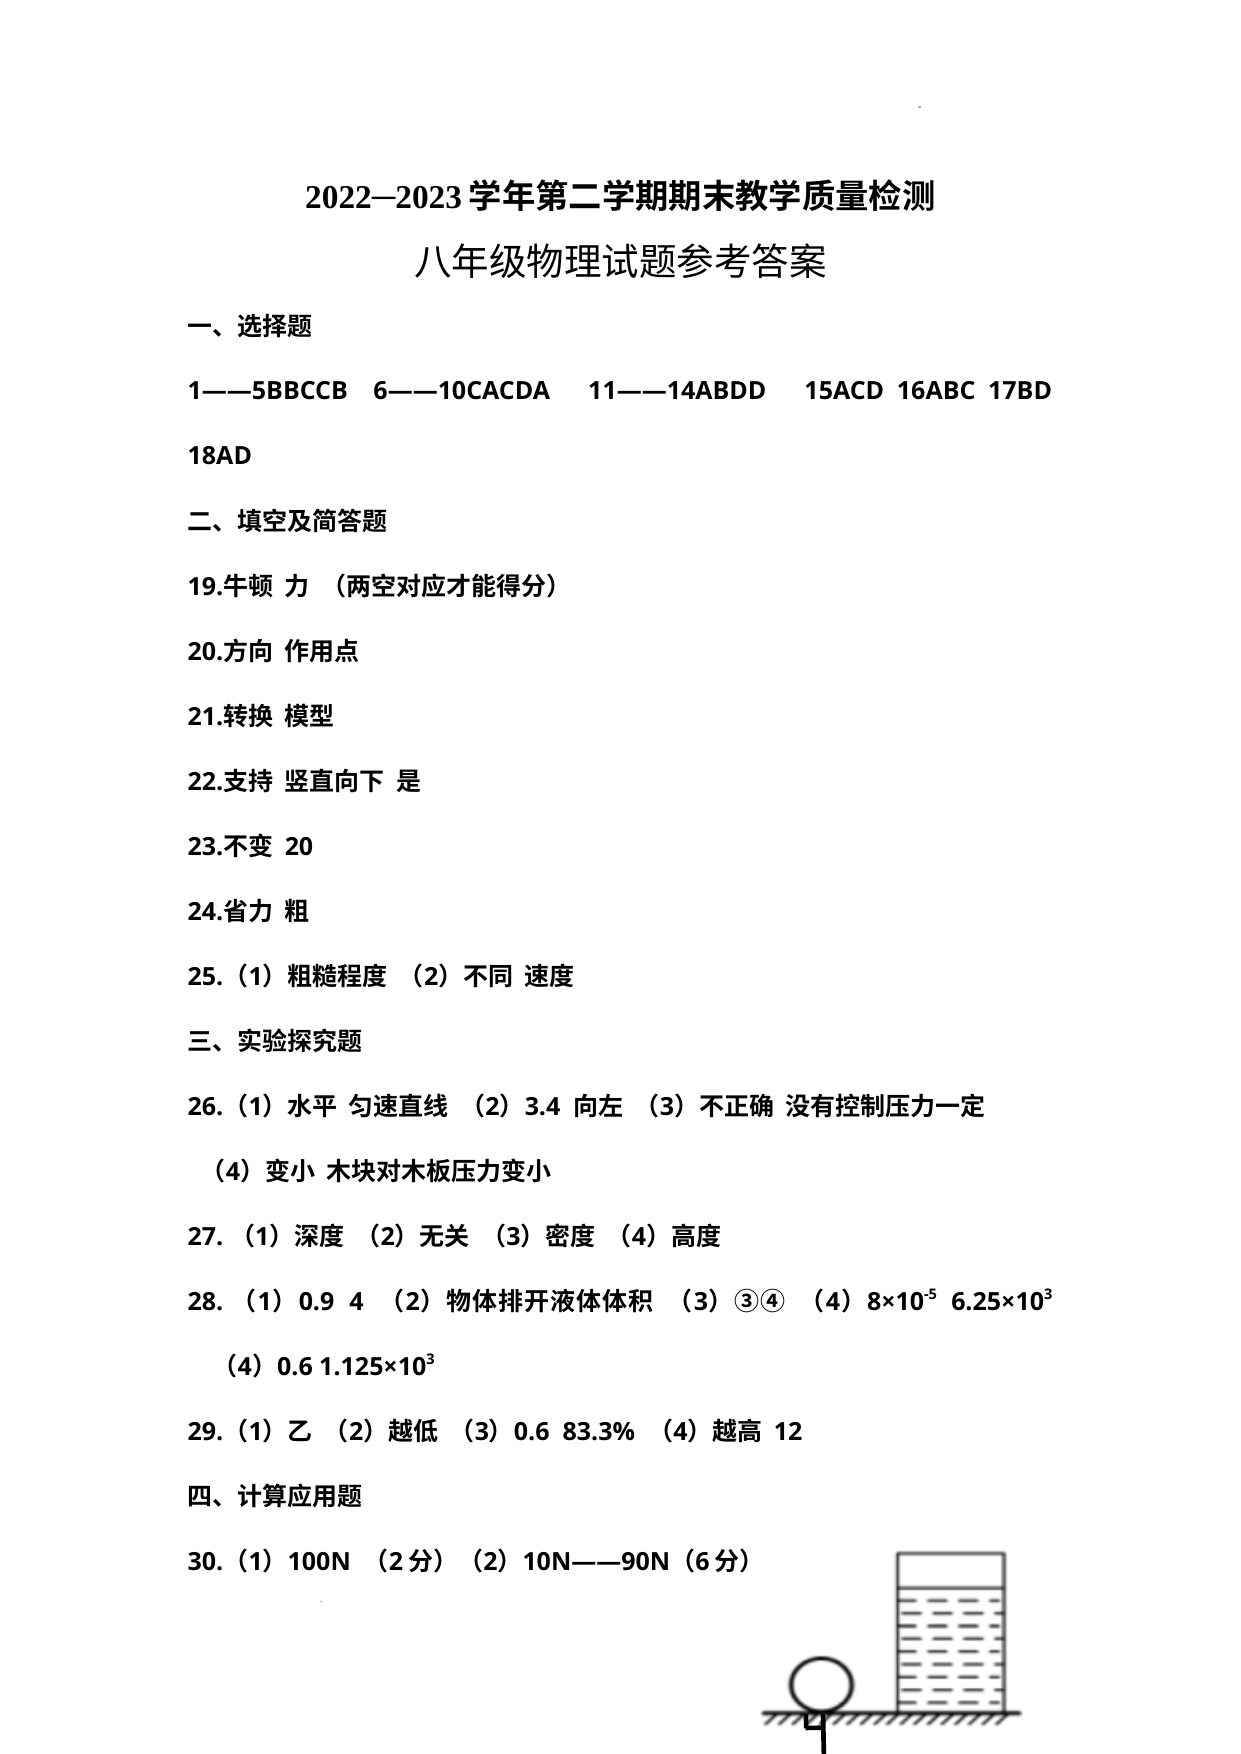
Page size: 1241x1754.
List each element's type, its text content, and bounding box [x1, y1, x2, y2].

text 30.（1）100N （2分）（2）10N——90N（6分） [187, 1527, 1053, 1592]
text 26.（1）水平 匀速直线 （2）3.4 向左 （3）不正确 没有控制压力一定 [187, 1072, 1053, 1137]
text （4）变小 木块对木板压力变小 [187, 1137, 1053, 1202]
text 22.支持 竖直向下 是 [187, 747, 1053, 812]
text 三、实验探究题 [187, 1007, 1053, 1072]
text 25.（1）粗糙程度 （2）不同 速度 [187, 942, 1053, 1007]
text 2022─2023学年第二学期期末教学质量检测 [187, 162, 1053, 227]
text 29.（1）乙 （2）越低 （3）0.6 83.3% （4）越高 12 [187, 1397, 1053, 1462]
text 20.方向 作用点 [187, 617, 1053, 682]
text 1——5BBCCB 6——10CACDA 11——14ABDD 15ACD 16ABC 17BD 18AD [187, 357, 1053, 487]
picture [760, 1541, 1023, 1735]
text 二、填空及简答题 [187, 487, 1053, 552]
text 24.省力 粗 [187, 877, 1053, 942]
text 八年级物理试题参考答案 [187, 227, 1053, 292]
text 27. （1）深度 （2）无关 （3）密度 （4）高度 [187, 1202, 1053, 1267]
text 19.牛顿 力 （两空对应才能得分） [187, 552, 1053, 617]
text 23.不变 20 [187, 812, 1053, 877]
text 四、计算应用题 [187, 1462, 1053, 1527]
text 21.转换 模型 [187, 682, 1053, 747]
text 28. （1）0.9 4 （2）物体排开液体体积 （3）③④ （4）8×10-5 6.25×103 （4）0.6 1.125×103 [187, 1267, 1053, 1397]
text 一、选择题 [187, 292, 1053, 357]
